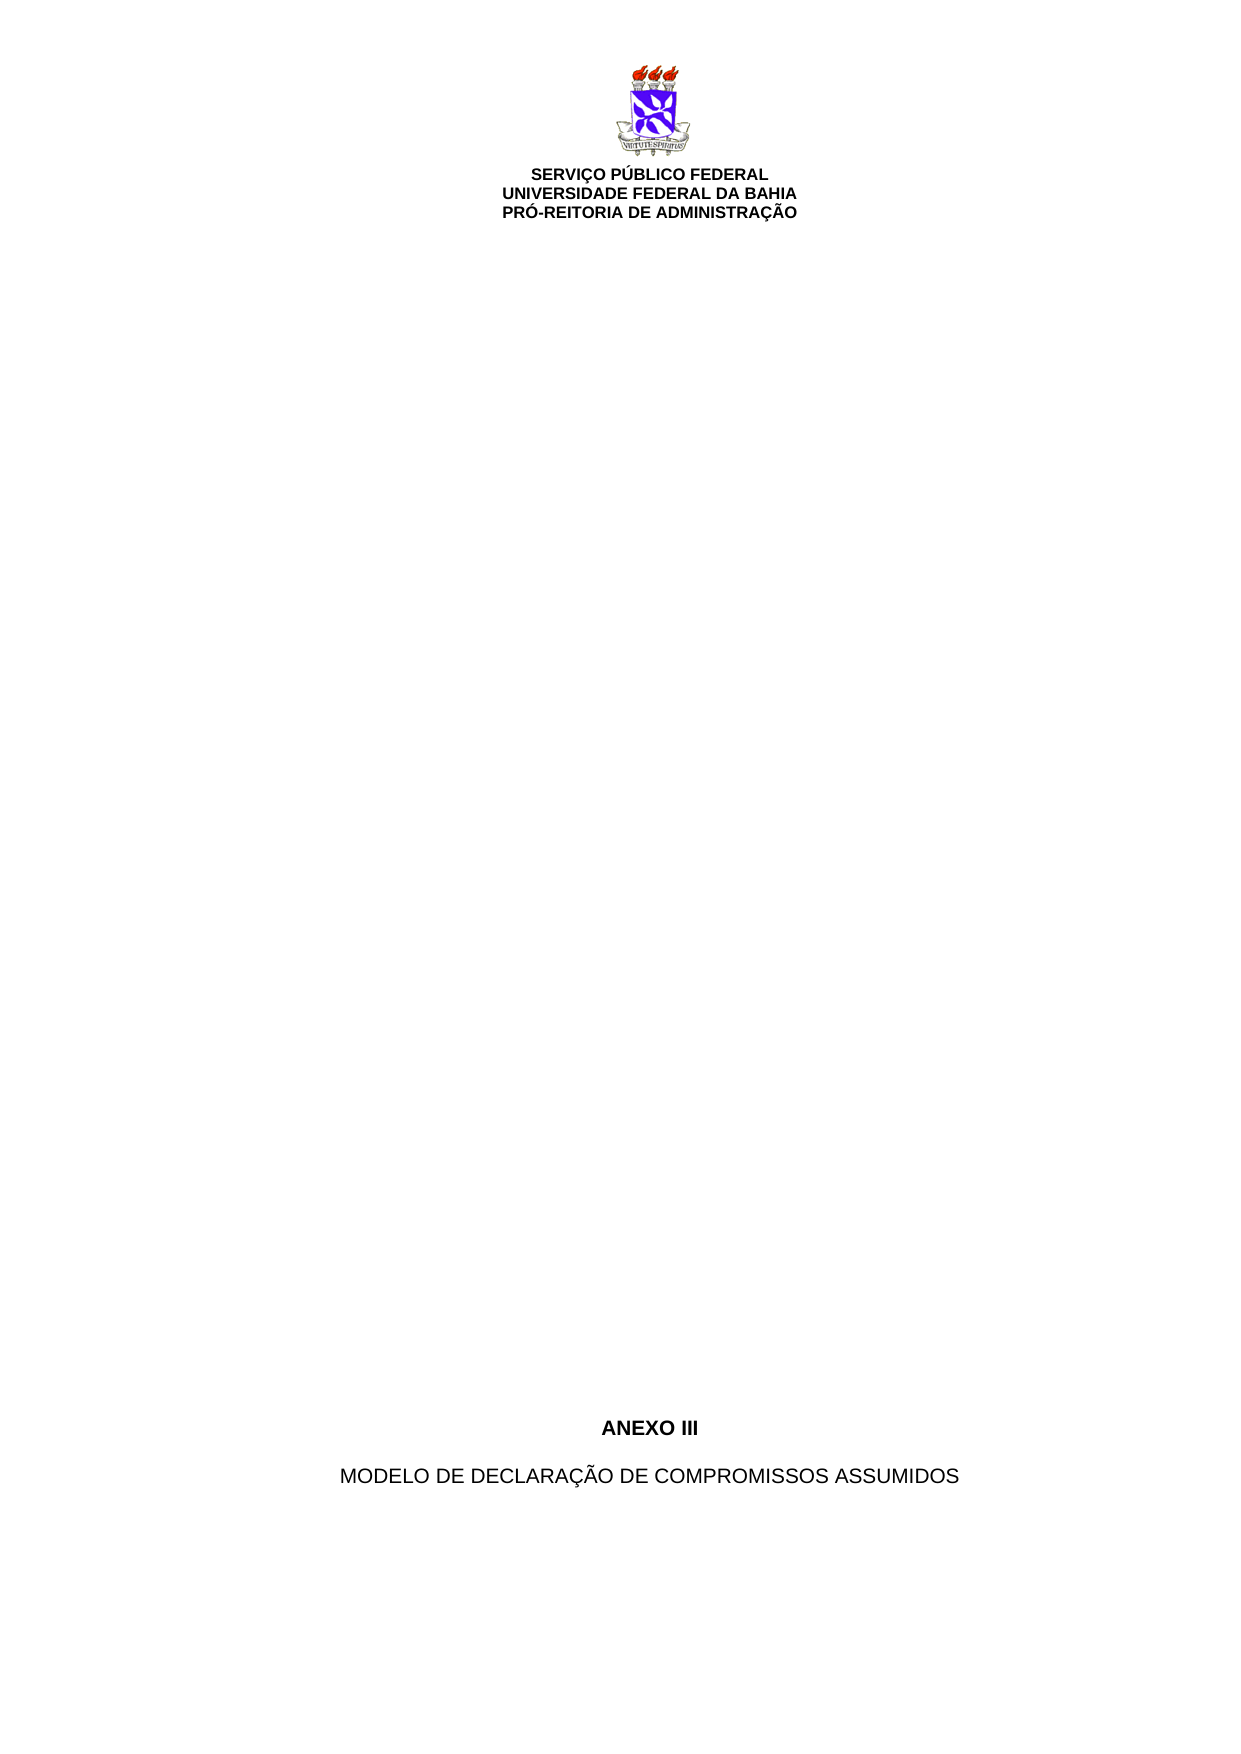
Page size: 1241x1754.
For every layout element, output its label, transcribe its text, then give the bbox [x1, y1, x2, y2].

picture [616, 64, 691, 158]
text ANEXO III [177, 1416, 1122, 1439]
text MODELO DE DECLARAÇÃO DE COMPROMISSOS ASSUMIDOS [177, 1463, 1122, 1487]
